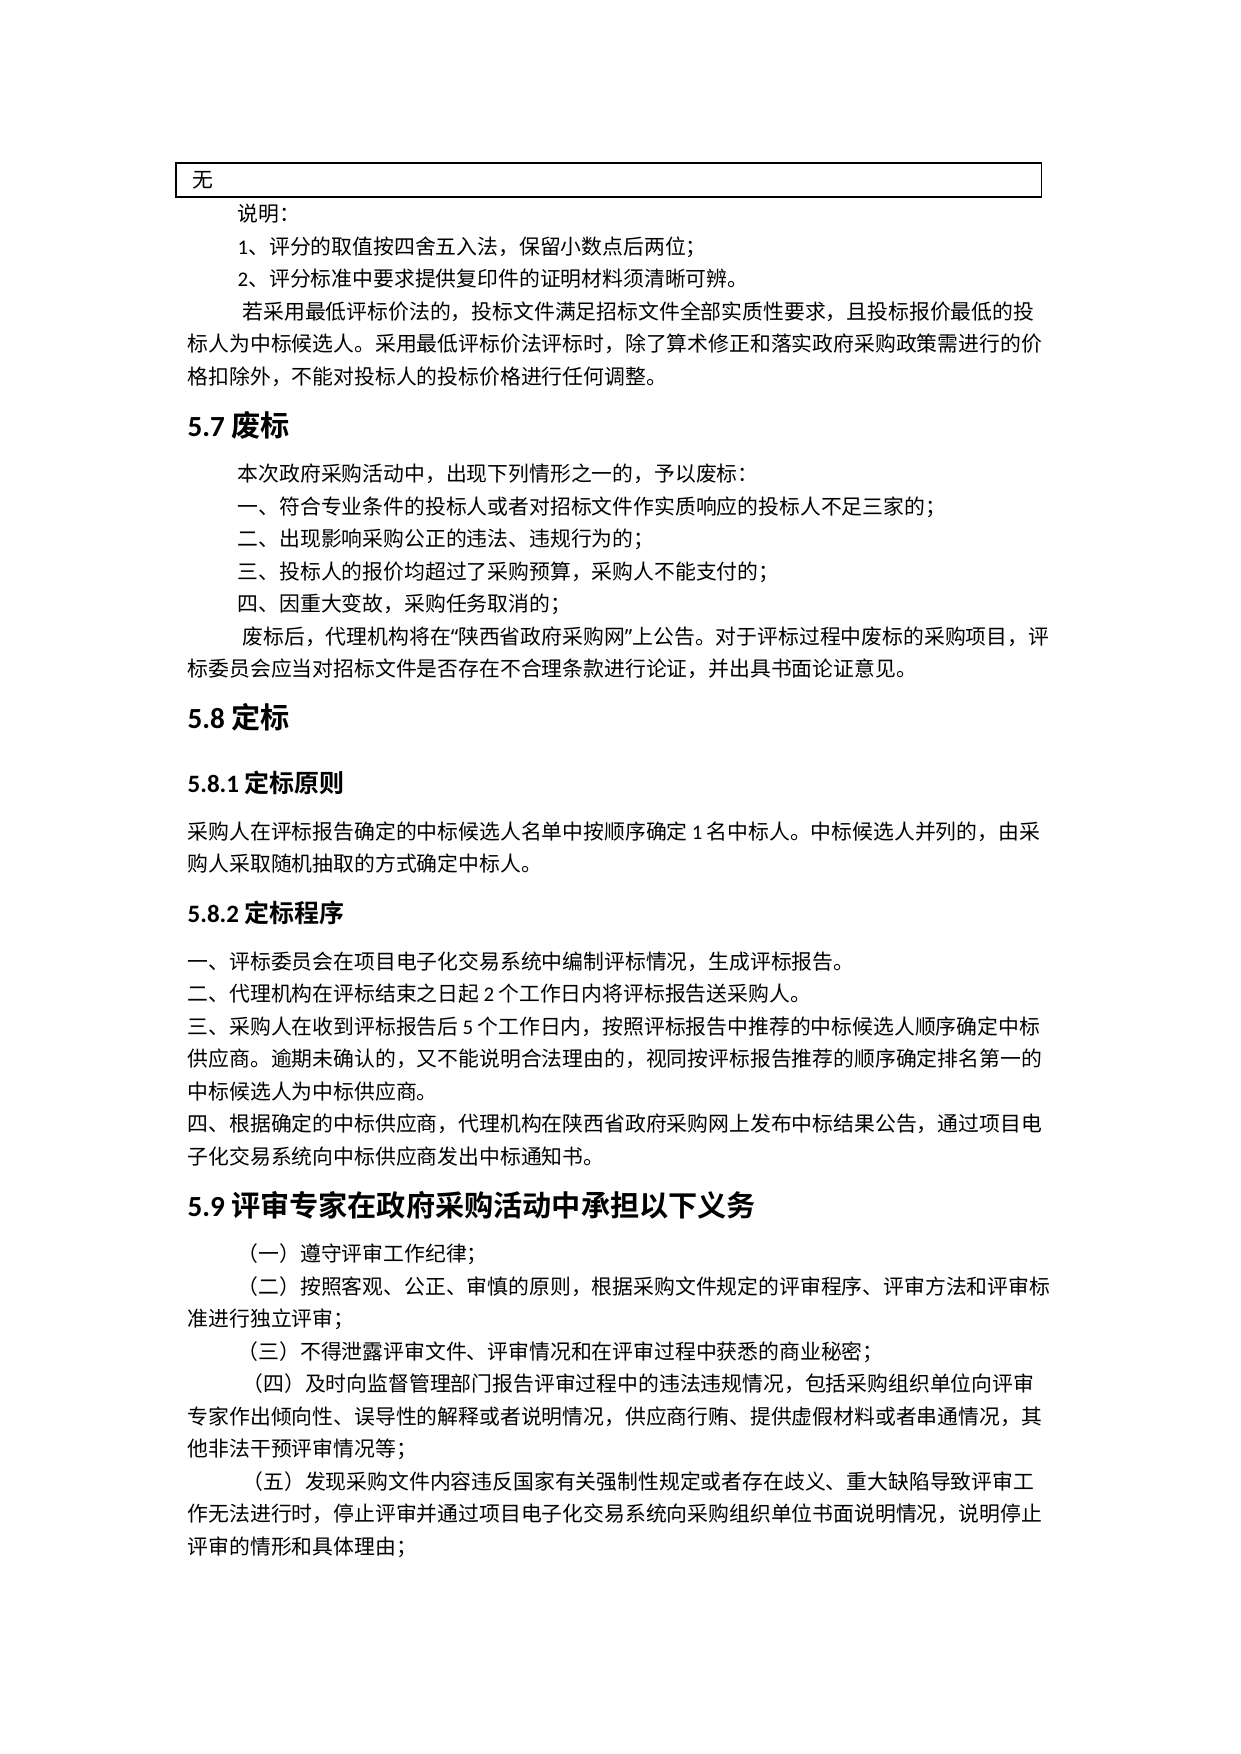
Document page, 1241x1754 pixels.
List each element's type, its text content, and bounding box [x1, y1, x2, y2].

text 若采用最低评标价法的，投标文件满足招标文件全部实质性要求，且投标报价最低的投标人为中标候选人。采用最低评标价法评标时，除了算术修正和落实政府采购政策需进行的价格扣除外，不能对投标人的投标价格进行任何调整。 [187, 295, 1053, 393]
text （二）按照客观、公正、审慎的原则，根据采购文件规定的评审程序、评审方法和评审标准进行独立评审； [187, 1270, 1053, 1335]
text 四、根据确定的中标供应商，代理机构在陕西省政府采购网上发布中标结果公告，通过项目电子化交易系统向中标供应商发出中标通知书。 [187, 1108, 1053, 1173]
text （三）不得泄露评审文件、评审情况和在评审过程中获悉的商业秘密； [187, 1335, 1053, 1368]
text 5.8.2定标程序 [187, 880, 1053, 945]
text 二、代理机构在评标结束之日起2个工作日内将评标报告送采购人。 [187, 978, 1053, 1010]
text （四）及时向监督管理部门报告评审过程中的违法违规情况，包括采购组织单位向评审专家作出倾向性、误导性的解释或者说明情况，供应商行贿、提供虚假材料或者串通情况，其他非法干预评审情况等； [187, 1368, 1053, 1465]
text 二、出现影响采购公正的违法、违规行为的； [187, 523, 1053, 555]
text 本次政府采购活动中，出现下列情形之一的，予以废标： [187, 458, 1053, 490]
text 说明： [187, 198, 1053, 230]
text 1、评分的取值按四舍五入法，保留小数点后两位； [187, 230, 1053, 263]
text 5.7废标 [187, 393, 1053, 458]
text 5.8定标 [187, 685, 1053, 750]
text （五）发现采购文件内容违反国家有关强制性规定或者存在歧义、重大缺陷导致评审工作无法进行时，停止评审并通过项目电子化交易系统向采购组织单位书面说明情况，说明停止评审的情形和具体理由； [187, 1465, 1053, 1563]
text 三、采购人在收到评标报告后5个工作日内，按照评标报告中推荐的中标候选人顺序确定中标供应商。逾期未确认的，又不能说明合法理由的，视同按评标报告推荐的顺序确定排名第一的中标候选人为中标供应商。 [187, 1010, 1053, 1108]
text 一、评标委员会在项目电子化交易系统中编制评标情况，生成评标报告。 [187, 945, 1053, 978]
text 5.9评审专家在政府采购活动中承担以下义务 [187, 1173, 1053, 1238]
text 一、符合专业条件的投标人或者对招标文件作实质响应的投标人不足三家的； [187, 490, 1053, 523]
table_cell 无 [177, 164, 1041, 196]
text 2、评分标准中要求提供复印件的证明材料须清晰可辨。 [187, 263, 1053, 295]
text 采购人在评标报告确定的中标候选人名单中按顺序确定1名中标人。中标候选人并列的，由采购人采取随机抽取的方式确定中标人。 [187, 815, 1053, 880]
text 三、投标人的报价均超过了采购预算，采购人不能支付的； [187, 555, 1053, 588]
text 废标后，代理机构将在“陕西省政府采购网”上公告。对于评标过程中废标的采购项目，评标委员会应当对招标文件是否存在不合理条款进行论证，并出具书面论证意见。 [187, 620, 1053, 685]
text （一）遵守评审工作纪律； [187, 1238, 1053, 1270]
text 四、因重大变故，采购任务取消的； [187, 588, 1053, 620]
text 5.8.1 定标原则 [187, 750, 1053, 815]
